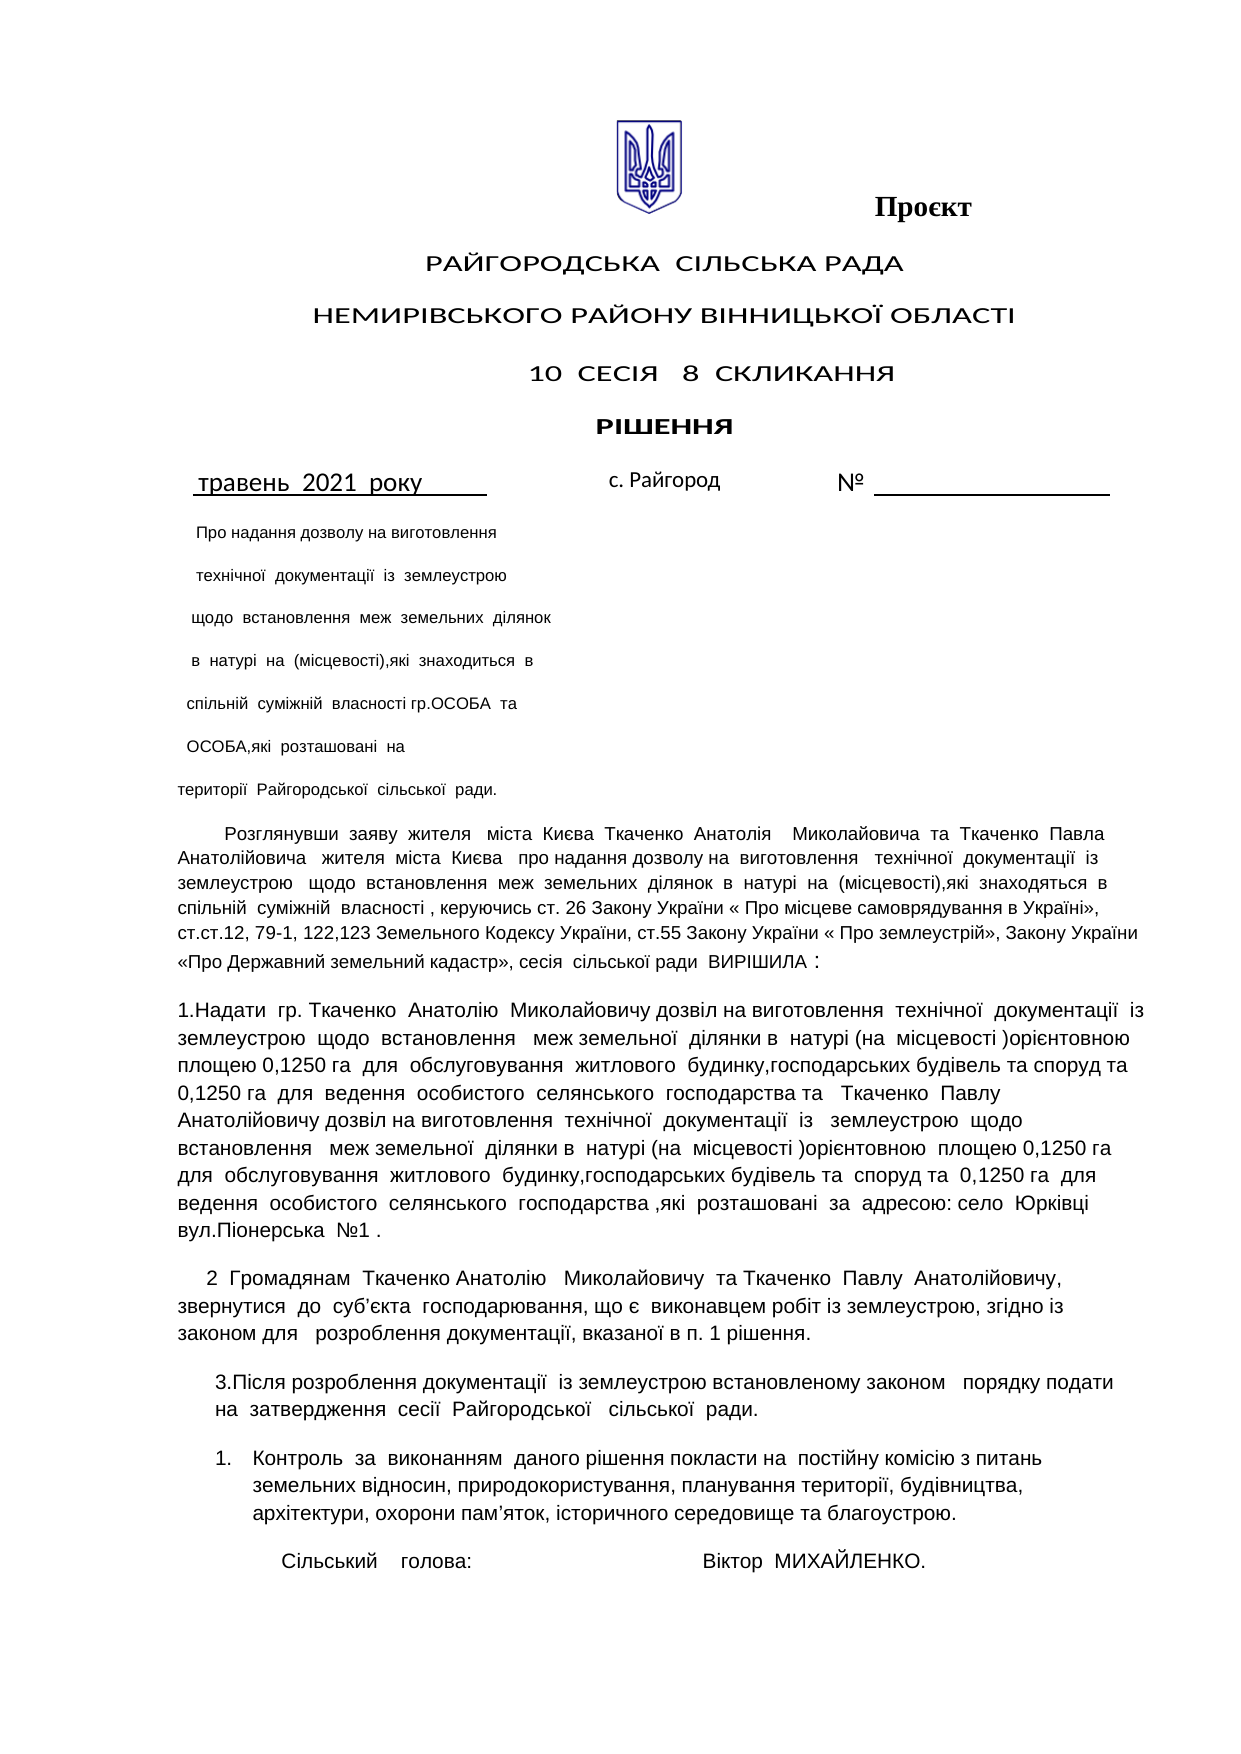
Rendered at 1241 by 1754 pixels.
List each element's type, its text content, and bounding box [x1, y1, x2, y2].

text рішення [177, 412, 1152, 440]
text спільній суміжній власності гр.ОСОБА та [177, 694, 1146, 713]
text щодо встановлення меж земельних ділянок [177, 608, 1146, 627]
text Сільський голова: Віктор МИХАЙЛЕНКО. [177, 1549, 1146, 1573]
text Райгородська сільська рада [177, 249, 1152, 277]
text Проєкт [177, 118, 1152, 223]
text ОСОБА,які розташовані на [177, 737, 1146, 756]
table_header № [826, 465, 1148, 523]
text 10 сесія 8 скликання [177, 359, 1152, 387]
text в натурі на (місцевості),які знаходиться в [177, 651, 1146, 670]
text Про надання дозволу на виготовлення [177, 523, 1146, 542]
text території Райгородської сільської ради. [177, 779, 1146, 799]
text технічної документації із землеустрою [177, 565, 1146, 584]
table_header травень 2021 року [181, 465, 503, 523]
list Контроль за виконанням даного рішення покласти на постійну комісію з питань земельних відносин, природокористування, планування території, будівництва, архітектури, охорони пам’яток, історичного середовище та благоустрою. [215, 1445, 1146, 1524]
text Розглянувши заяву жителя міста Києва Ткаченко Анатолія Миколайовича та Ткаченко Павла Анатолійовича жителя міста Києва про надання дозволу на виготовлення технічної документації із землеустрою щодо встановлення меж земельних ділянок в натурі на (місцевості),які знаходяться в спільній суміжній власності , керуючись ст. 26 Закону України « Про місцеве самоврядування в Україні», ст.ст.12, 79-1, 122,123 Земельного Кодексу України, ст.55 Закону України « Про землеустрій», Закону України «Про Державний земельний кадастр», сесія сільської ради ВИРІШИЛА : [177, 822, 1146, 973]
text немирівського району ВІННИЦької області [177, 302, 1152, 330]
text 1.Надати гр. Ткаченко Анатолію Миколайовичу дозвіл на виготовлення технічної документації із землеустрою щодо встановлення меж земельної ділянки в натурі (на місцевості )орієнтовною площею 0,1250 га для обслуговування житлового будинку,господарських будівель та споруд та 0,1250 га для ведення особистого селянського господарства та Ткаченко Павлу Анатолійовичу дозвіл на виготовлення технічної документації із землеустрою щодо встановлення меж земельної ділянки в натурі (на місцевості )орієнтовною площею 0,1250 га для обслуговування житлового будинку,господарських будівель та споруд та 0,1250 га для ведення особистого селянського господарства ,які розташовані за адресою: село Юрківці вул.Піонерська №1 . [177, 998, 1146, 1242]
text 3.Після розроблення документації із землеустрою встановленому законом порядку подати на затвердження сесії Райгородської сільської ради. [215, 1369, 1146, 1421]
table_header с. Райгород [503, 465, 826, 523]
text 2 Громадянам Ткаченко Анатолію Миколайовичу та Ткаченко Павлу Анатолійовичу, звернутися до суб’єкта господарювання, що є виконавцем робіт із землеустрою, згідно із законом для розроблення документації, вказаної в п. 1 рішення. [177, 1266, 1146, 1345]
